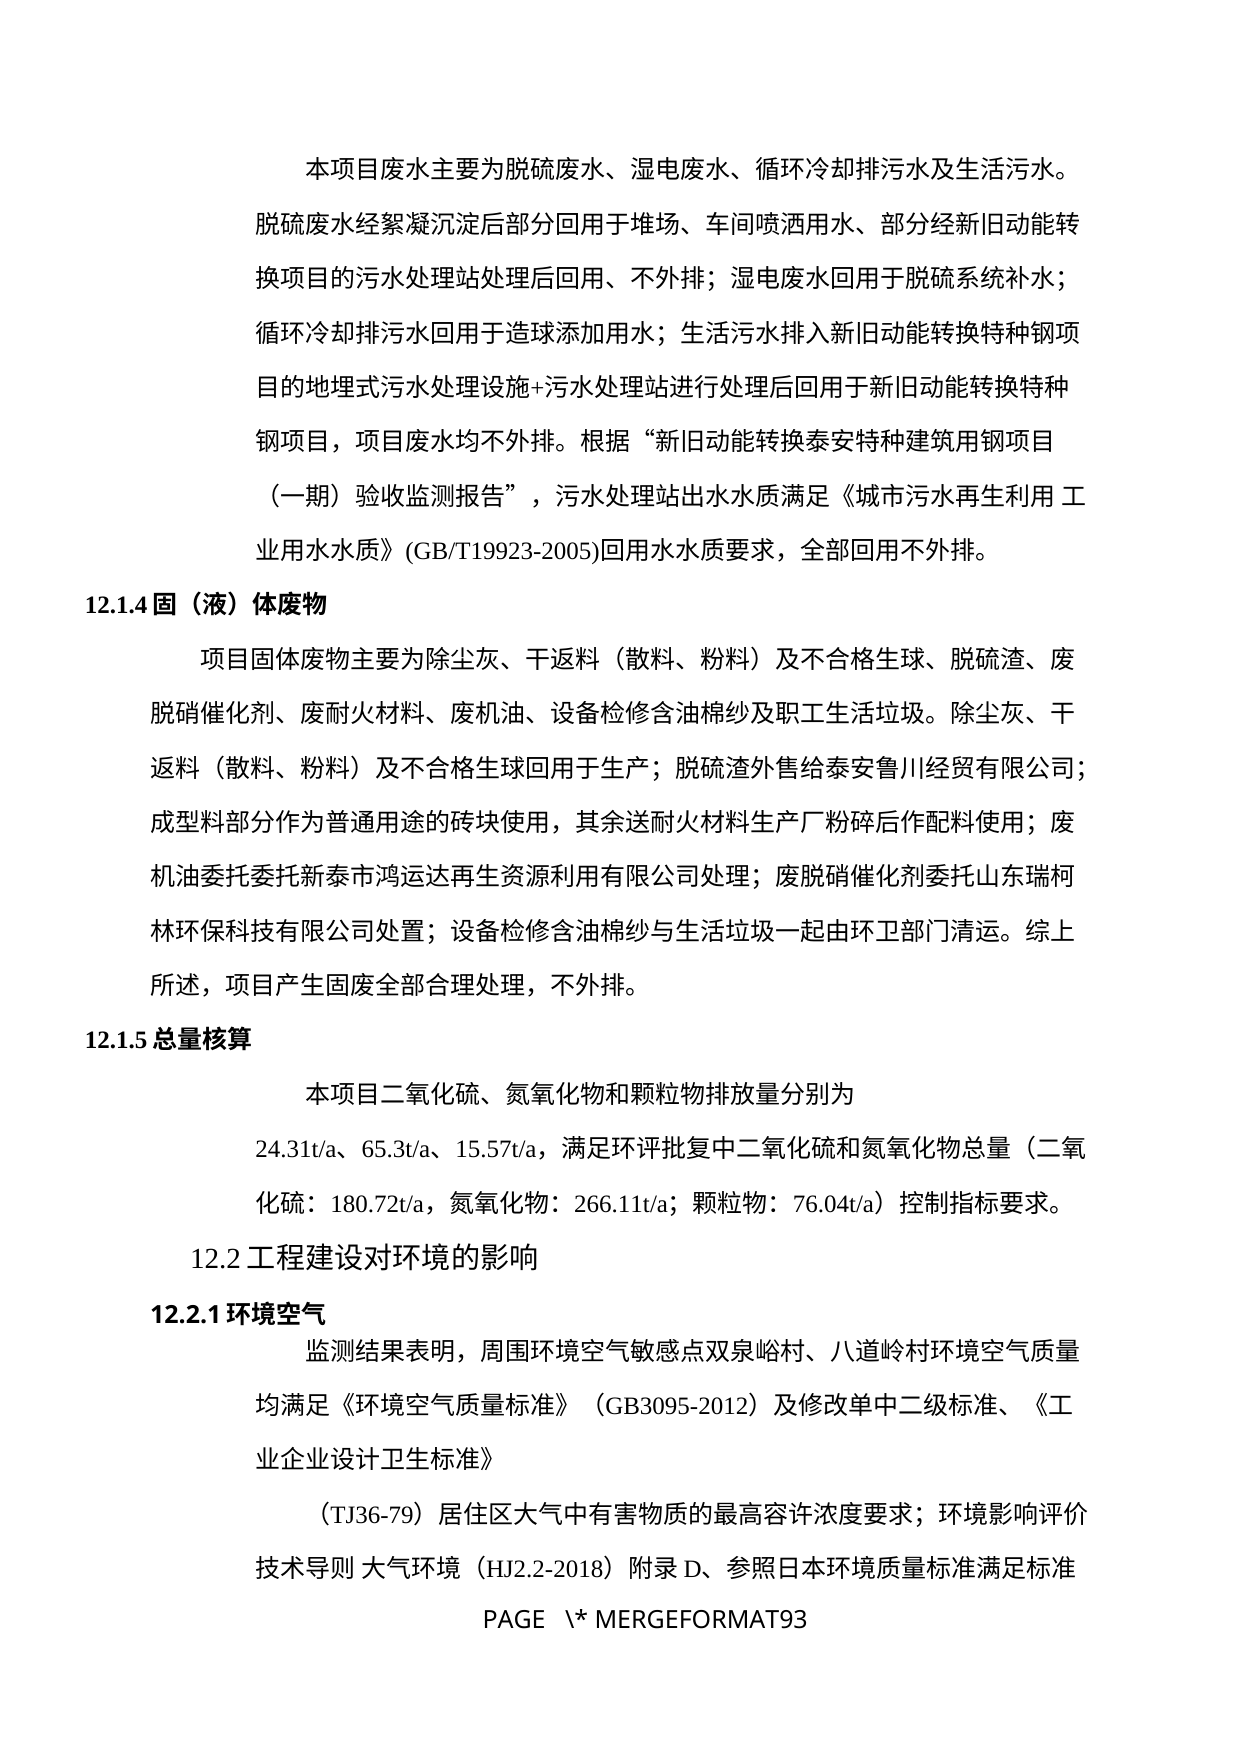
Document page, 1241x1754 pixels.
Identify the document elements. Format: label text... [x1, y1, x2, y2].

text 12.1.5总量核算 [84, 1020, 1090, 1056]
text 本项目二氧化硫、氮氧化物和颗粒物排放量分别为24.31t/a、65.3t/a、15.57t/a，满足环评批复中二氧化硫和氮氧化物总量（二氧化硫：180.72t/a，氮氧化物：266.11t/a；颗粒物：76.04t/a）控制指标要求。 [255, 1074, 1090, 1219]
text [255, 1494, 1090, 1585]
text 12.1.4固（液）体废物 [84, 585, 1090, 621]
subtitle 12.2.1环境空气 [150, 1297, 1090, 1331]
subtitle 12.2工程建设对环境的影响 [190, 1237, 1090, 1277]
text 监测结果表明，周围环境空气敏感点双泉峪村、八道岭村环境空气质量均满足《环境空气质量标准》（GB3095-2012）及修改单中二级标准、《工业企业设计卫生标准》 [255, 1331, 1090, 1476]
text 本项目废水主要为脱硫废水、湿电废水、循环冷却排污水及生活污水。脱硫废水经絮凝沉淀后部分回用于堆场、车间喷洒用水、部分经新旧动能转换项目的污水处理站处理后回用、不外排；湿电废水回用于脱硫系统补水；循环冷却排污水回用于造球添加用水；生活污水排入新旧动能转换特种钢项目的地埋式污水处理设施+污水处理站进行处理后回用于新旧动能转换特种钢项目，项目废水均不外排。根据“新旧动能转换泰安特种建筑用钢项目（一期）验收监测报告”，污水处理站出水水质满足《城市污水再生利用 工业用水水质》(GB/T19923-2005)回用水水质要求，全部回用不外排。 [255, 150, 1090, 567]
text 项目固体废物主要为除尘灰、干返料（散料、粉料）及不合格生球、脱硫渣、废脱硝催化剂、废耐火材料、废机油、设备检修含油棉纱及职工生活垃圾。除尘灰、干返料（散料、粉料）及不合格生球回用于生产；脱硫渣外售给泰安鲁川经贸有限公司；成型料部分作为普通用途的砖块使用，其余送耐火材料生产厂粉碎后作配料使用；废机油委托委托新泰市鸿运达再生资源利用有限公司处理；废脱硝催化剂委托山东瑞柯林环保科技有限公司处置；设备检修含油棉纱与生活垃圾一起由环卫部门清运。综上所述，项目产生固废全部合理处理，不外排。 [150, 639, 1090, 1002]
